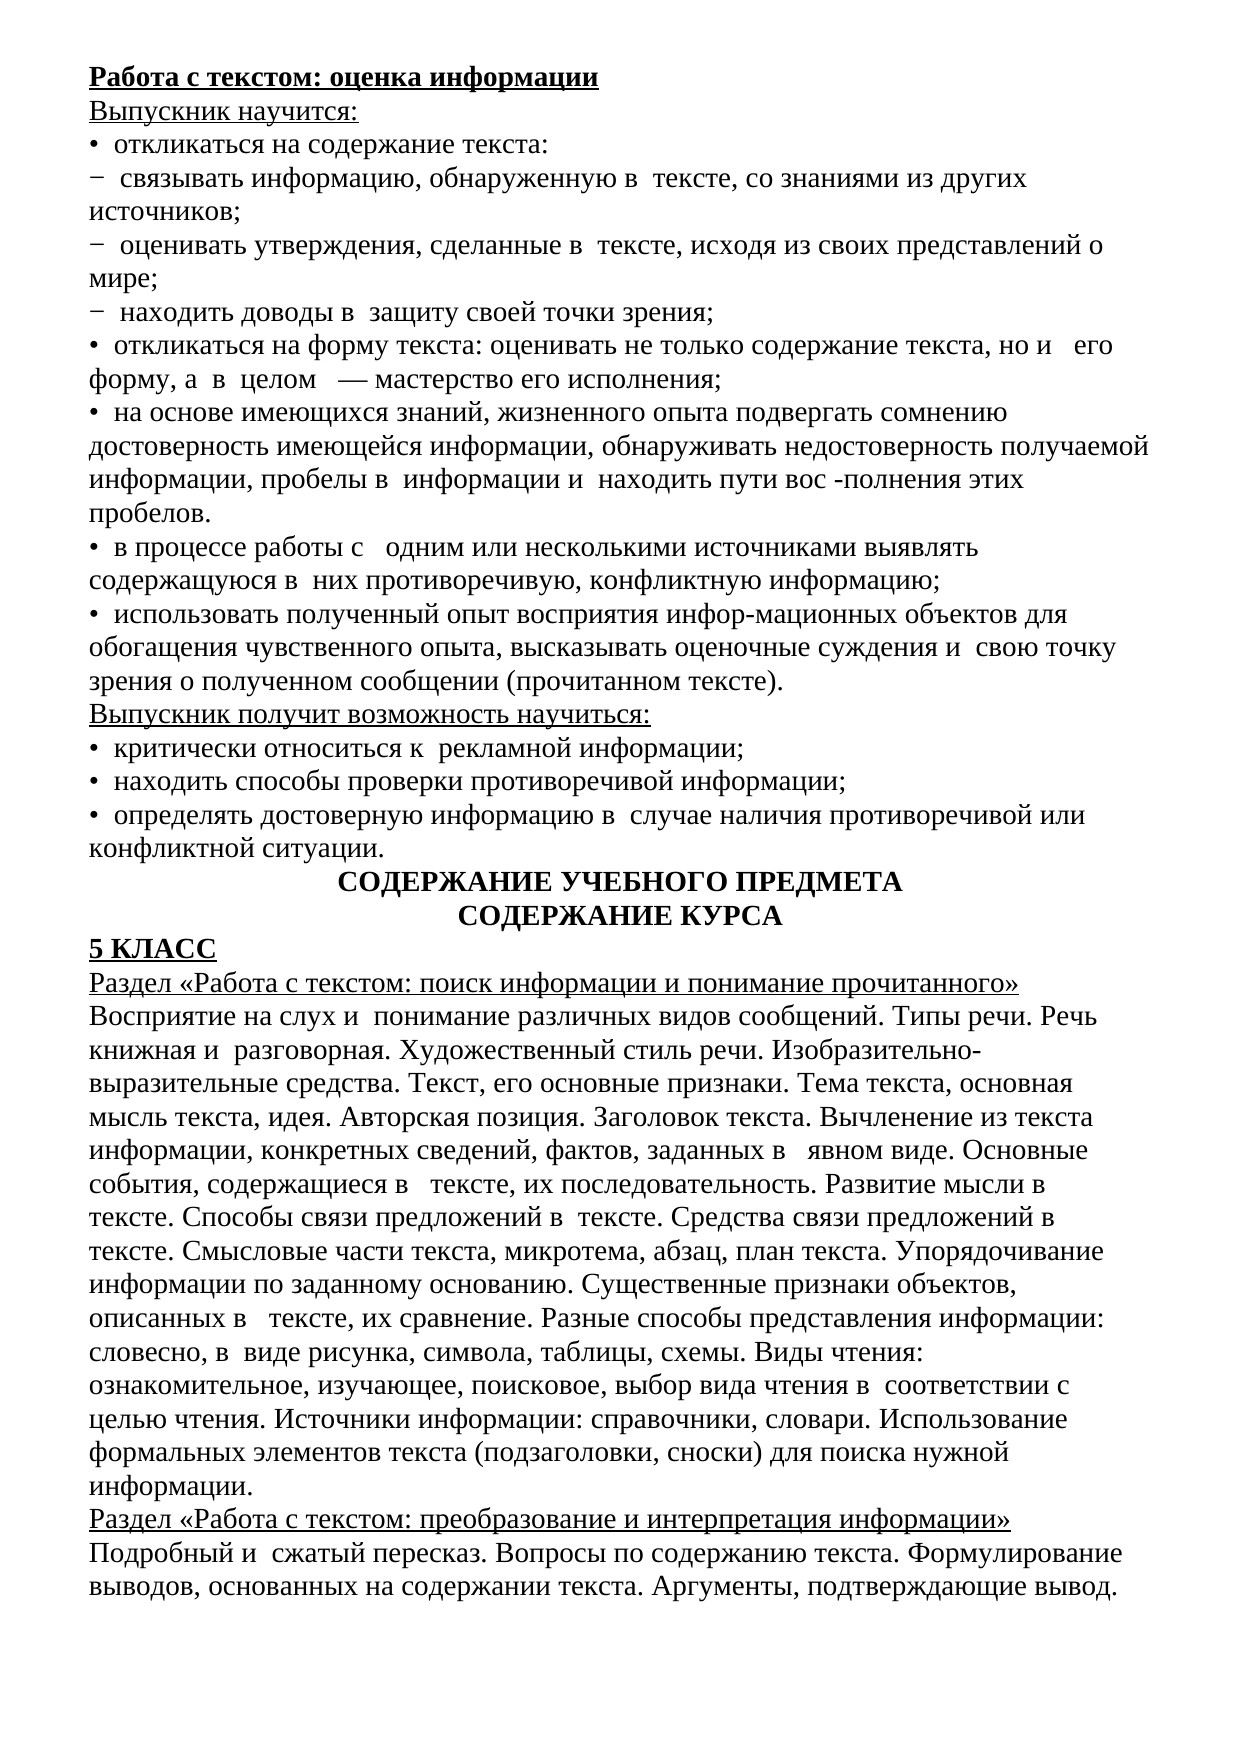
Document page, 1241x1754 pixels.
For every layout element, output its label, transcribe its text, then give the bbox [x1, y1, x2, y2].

text − оценивать утверждения, сделанные в тексте, исходя из своих представлений о мире; [89, 227, 1152, 294]
text СОДЕРЖАНИЕ КУРСА [89, 898, 1152, 931]
text • откликаться на форму текста: оценивать не только содержание текста, но и его форму, а в целом — мастерство его исполнения; [89, 327, 1152, 394]
text • критически относиться к рекламной информации; [89, 730, 1152, 763]
text Раздел «Работа с текстом: поиск информации и понимание прочитанного» [89, 965, 1152, 998]
text Работа с текстом: оценка информации [89, 59, 1152, 93]
text − связывать информацию, обнаруженную в тексте, со знаниями из других источников; [89, 160, 1152, 227]
text Восприятие на слух и понимание различных видов сообщений. Типы речи. Речь книжная и разговорная. Художественный стиль речи. Изобразительно-выразительные средства. Текст, его основные признаки. Тема текста, основная мысль текста, идея. Авторская позиция. Заголовок текста. Вычленение из текста информации, конкретных сведений, фактов, заданных в явном виде. Основные события, содержащиеся в тексте, их последовательность. Развитие мысли в тексте. Способы связи предложений в тексте. Средства связи предложений в тексте. Смысловые части текста, микротема, абзац, план текста. Упорядочивание информации по заданному основанию. Существенные признаки объектов, описанных в тексте, их сравнение. Разные способы представления информации: словесно, в виде рисунка, символа, таблицы, схемы. Виды чтения: ознакомительное, изучающее, поисковое, выбор вида чтения в соответствии с целью чтения. Источники информации: справочники, словари. Использование формальных элементов текста (подзаголовки, сноски) для поиска нужной информации. [89, 998, 1152, 1501]
text 5 КЛАСС [89, 931, 1152, 965]
text Подробный и сжатый пересказ. Вопросы по содержанию текста. Формулирование выводов, основанных на содержании текста. Аргументы, подтверждающие вывод. [89, 1535, 1152, 1602]
text • использовать полученный опыт восприятия инфор-мационных объектов для обогащения чувственного опыта, высказывать оценочные суждения и свою точку зрения о полученном сообщении (прочитанном тексте). [89, 596, 1152, 696]
text • откликаться на содержание текста: [89, 126, 1152, 160]
text СОДЕРЖАНИЕ УЧЕБНОГО ПРЕДМЕТА [89, 864, 1152, 898]
text • в процессе работы с одним или несколькими источниками выявлять содержащуюся в них противоречивую, конфликтную информацию; [89, 529, 1152, 596]
text Раздел «Работа с текстом: преобразование и интерпретация информации» [89, 1501, 1152, 1535]
text • находить способы проверки противоречивой информации; [89, 763, 1152, 797]
text Выпускник получит возможность научиться: [89, 696, 1152, 730]
text − находить доводы в защиту своей точки зрения; [89, 294, 1152, 327]
text Выпускник научится: [89, 93, 1152, 126]
text • определять достоверную информацию в случае наличия противоречивой или конфликтной ситуации. [89, 797, 1152, 864]
text • на основе имеющихся знаний, жизненного опыта подвергать сомнению достоверность имеющейся информации, обнаруживать недостоверность получаемой информации, пробелы в информации и находить пути вос -полнения этих пробелов. [89, 394, 1152, 529]
